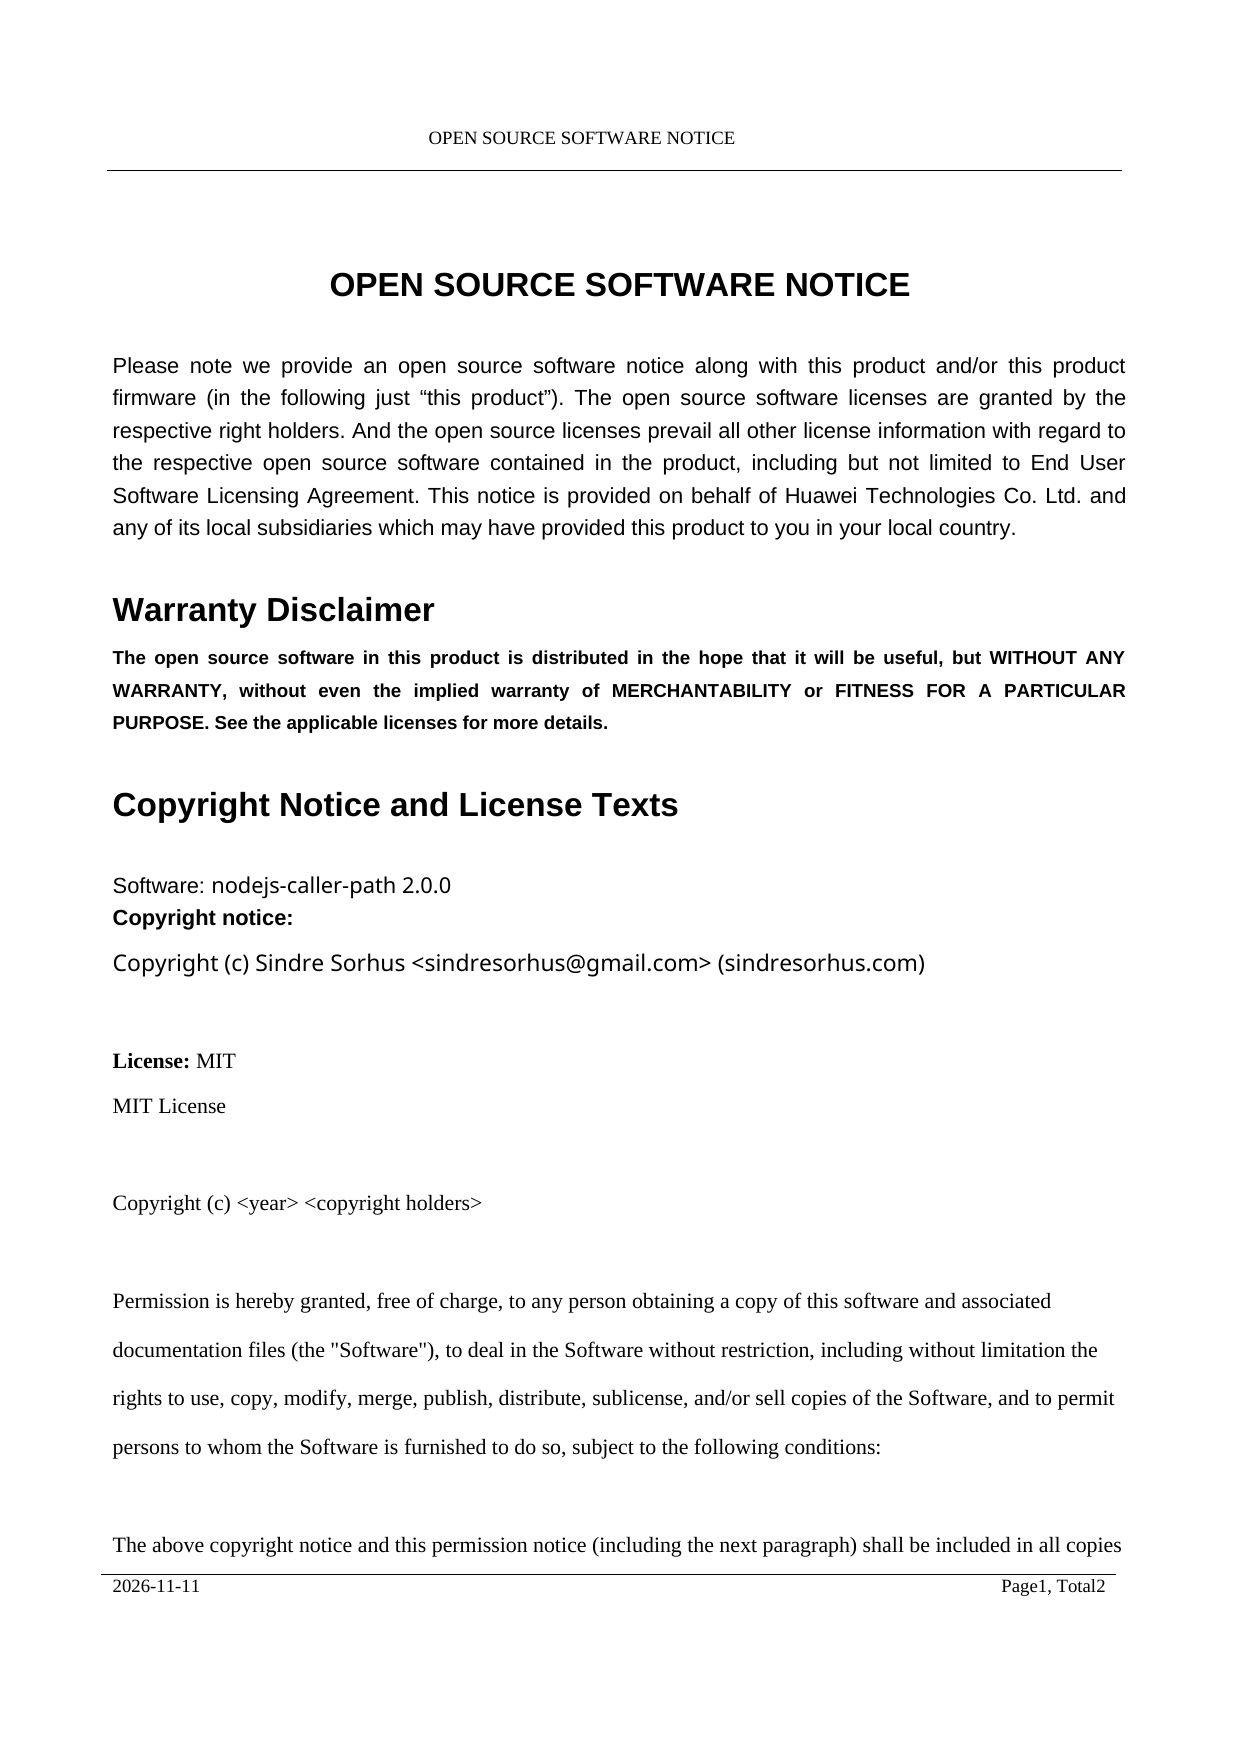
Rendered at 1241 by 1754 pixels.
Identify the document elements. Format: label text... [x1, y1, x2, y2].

text Warranty Disclaimer [112, 576, 1128, 641]
text OPEN SOURCE SOFTWARE NOTICE [112, 251, 1128, 316]
text Copyright (c) Sindre Sorhus <sindresorhus@gmail.com> (sindresorhus.com) [112, 947, 1128, 1028]
text Software: nodejs-caller-path 2.0.0 [112, 869, 1128, 901]
text Copyright Notice and License Texts [112, 771, 1128, 836]
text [112, 1089, 1128, 1560]
text Copyright notice: [112, 901, 1128, 934]
text Please note we provide an open source software notice along with this product and/or this product firmware (in the following just “this product”). The open source software licenses are granted by the respective right holders. And the open source licenses prevail all other license information with regard to the respective open source software contained in the product, including but not limited to End User Software Licensing Agreement. This notice is provided on behalf of Huawei Technologies Co. Ltd. and any of its local subsidiaries which may have provided this product to you in your local country. [112, 349, 1128, 544]
text The open source software in this product is distributed in the hope that it will be useful, but WITHOUT ANY WARRANTY, without even the implied warranty of MERCHANTABILITY or FITNESS FOR A PARTICULAR PURPOSE. See the applicable licenses for more details. [112, 641, 1128, 739]
text License: MIT [112, 1044, 1128, 1077]
